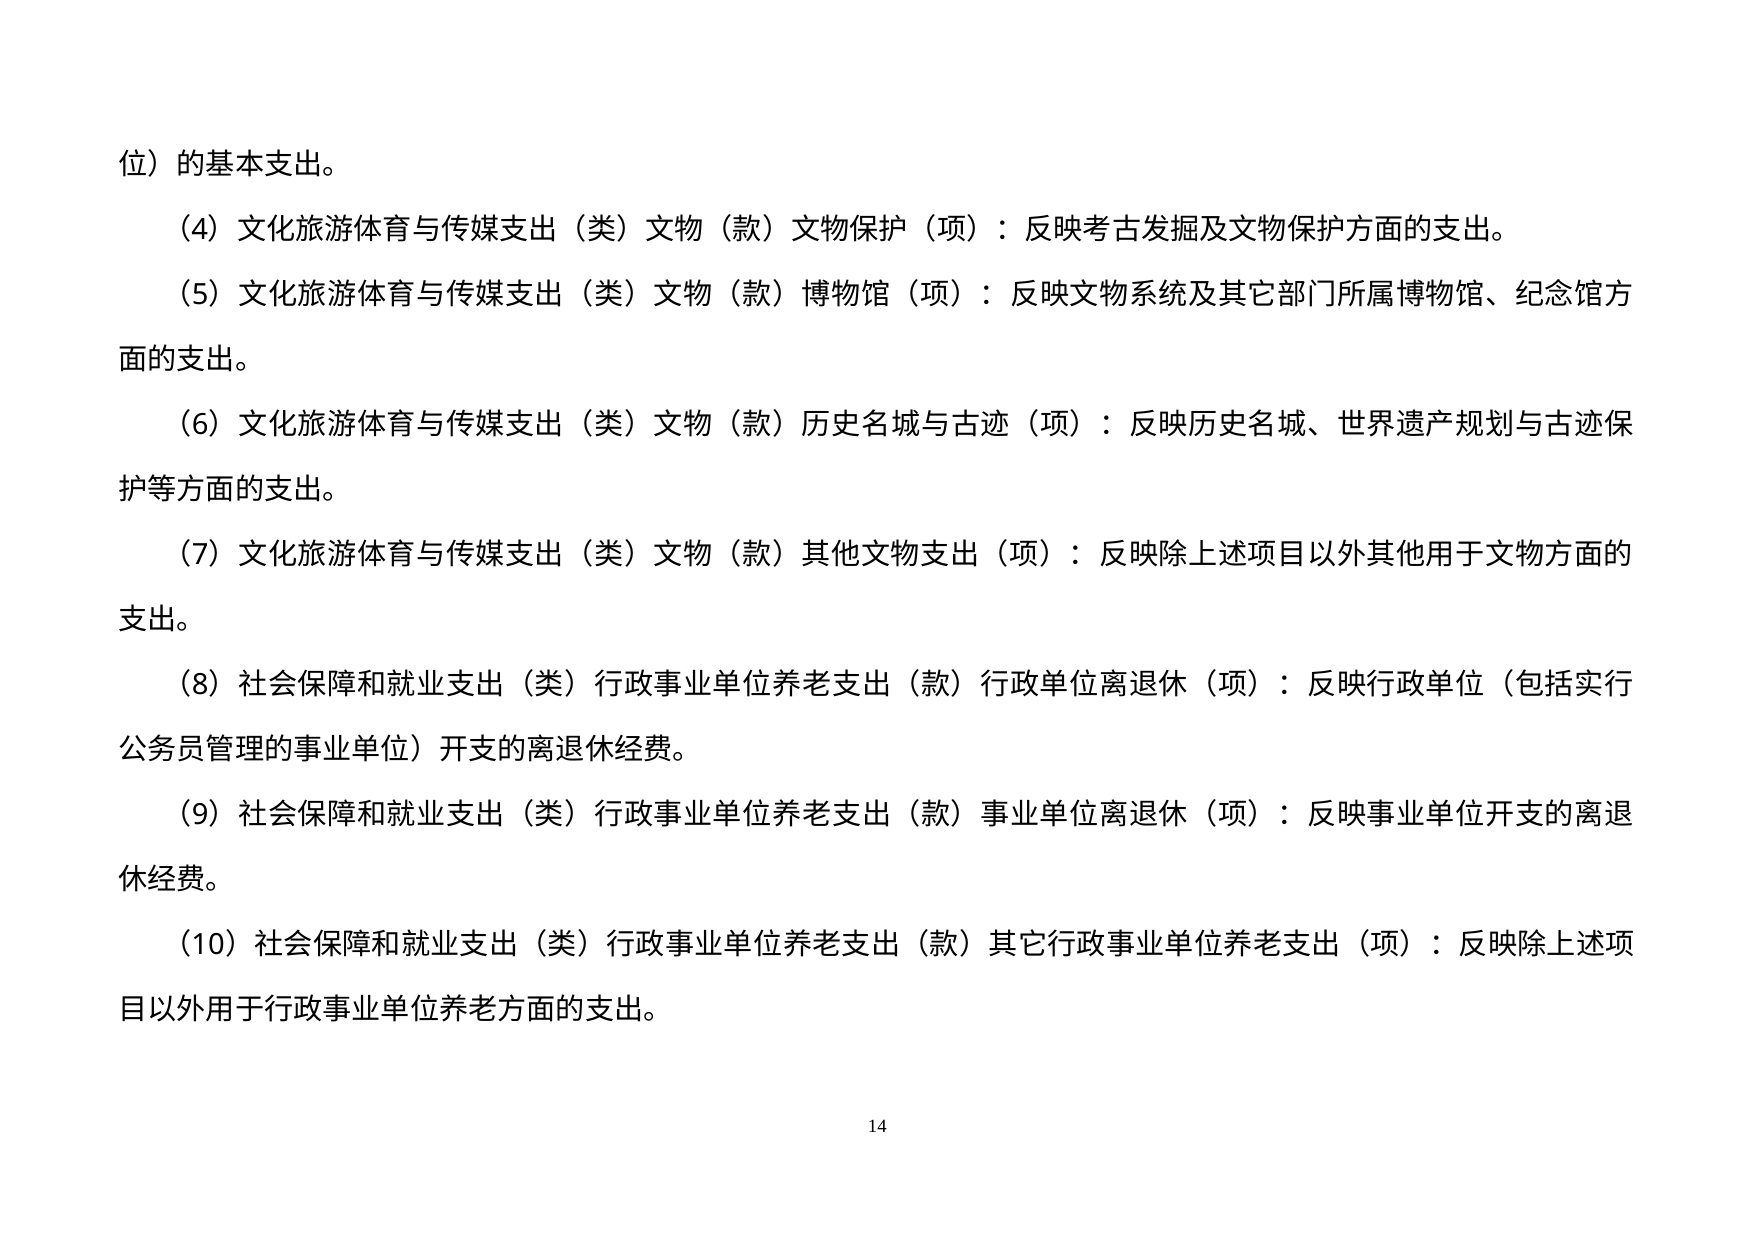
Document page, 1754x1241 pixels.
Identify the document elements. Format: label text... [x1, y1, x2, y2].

text （9）社会保障和就业支出（类）行政事业单位养老支出（款）事业单位离退休（项）：反映事业单位开支的离退休经费。 [118, 779, 1636, 909]
text （5）文化旅游体育与传媒支出（类）文物（款）博物馆（项）：反映文物系统及其它部门所属博物馆、纪念馆方面的支出。 [118, 259, 1636, 389]
text （7）文化旅游体育与传媒支出（类）文物（款）其他文物支出（项）：反映除上述项目以外其他用于文物方面的支出。 [118, 519, 1636, 649]
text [118, 129, 1636, 194]
text （10）社会保障和就业支出（类）行政事业单位养老支出（款）其它行政事业单位养老支出（项）：反映除上述项目以外用于行政事业单位养老方面的支出。 [118, 909, 1636, 1039]
text （8）社会保障和就业支出（类）行政事业单位养老支出（款）行政单位离退休（项）：反映行政单位（包括实行公务员管理的事业单位）开支的离退休经费。 [118, 649, 1636, 779]
text （6）文化旅游体育与传媒支出（类）文物（款）历史名城与古迹（项）：反映历史名城、世界遗产规划与古迹保护等方面的支出。 [118, 389, 1636, 519]
text （4）文化旅游体育与传媒支出（类）文物（款）文物保护（项）：反映考古发掘及文物保护方面的支出。 [118, 194, 1636, 259]
